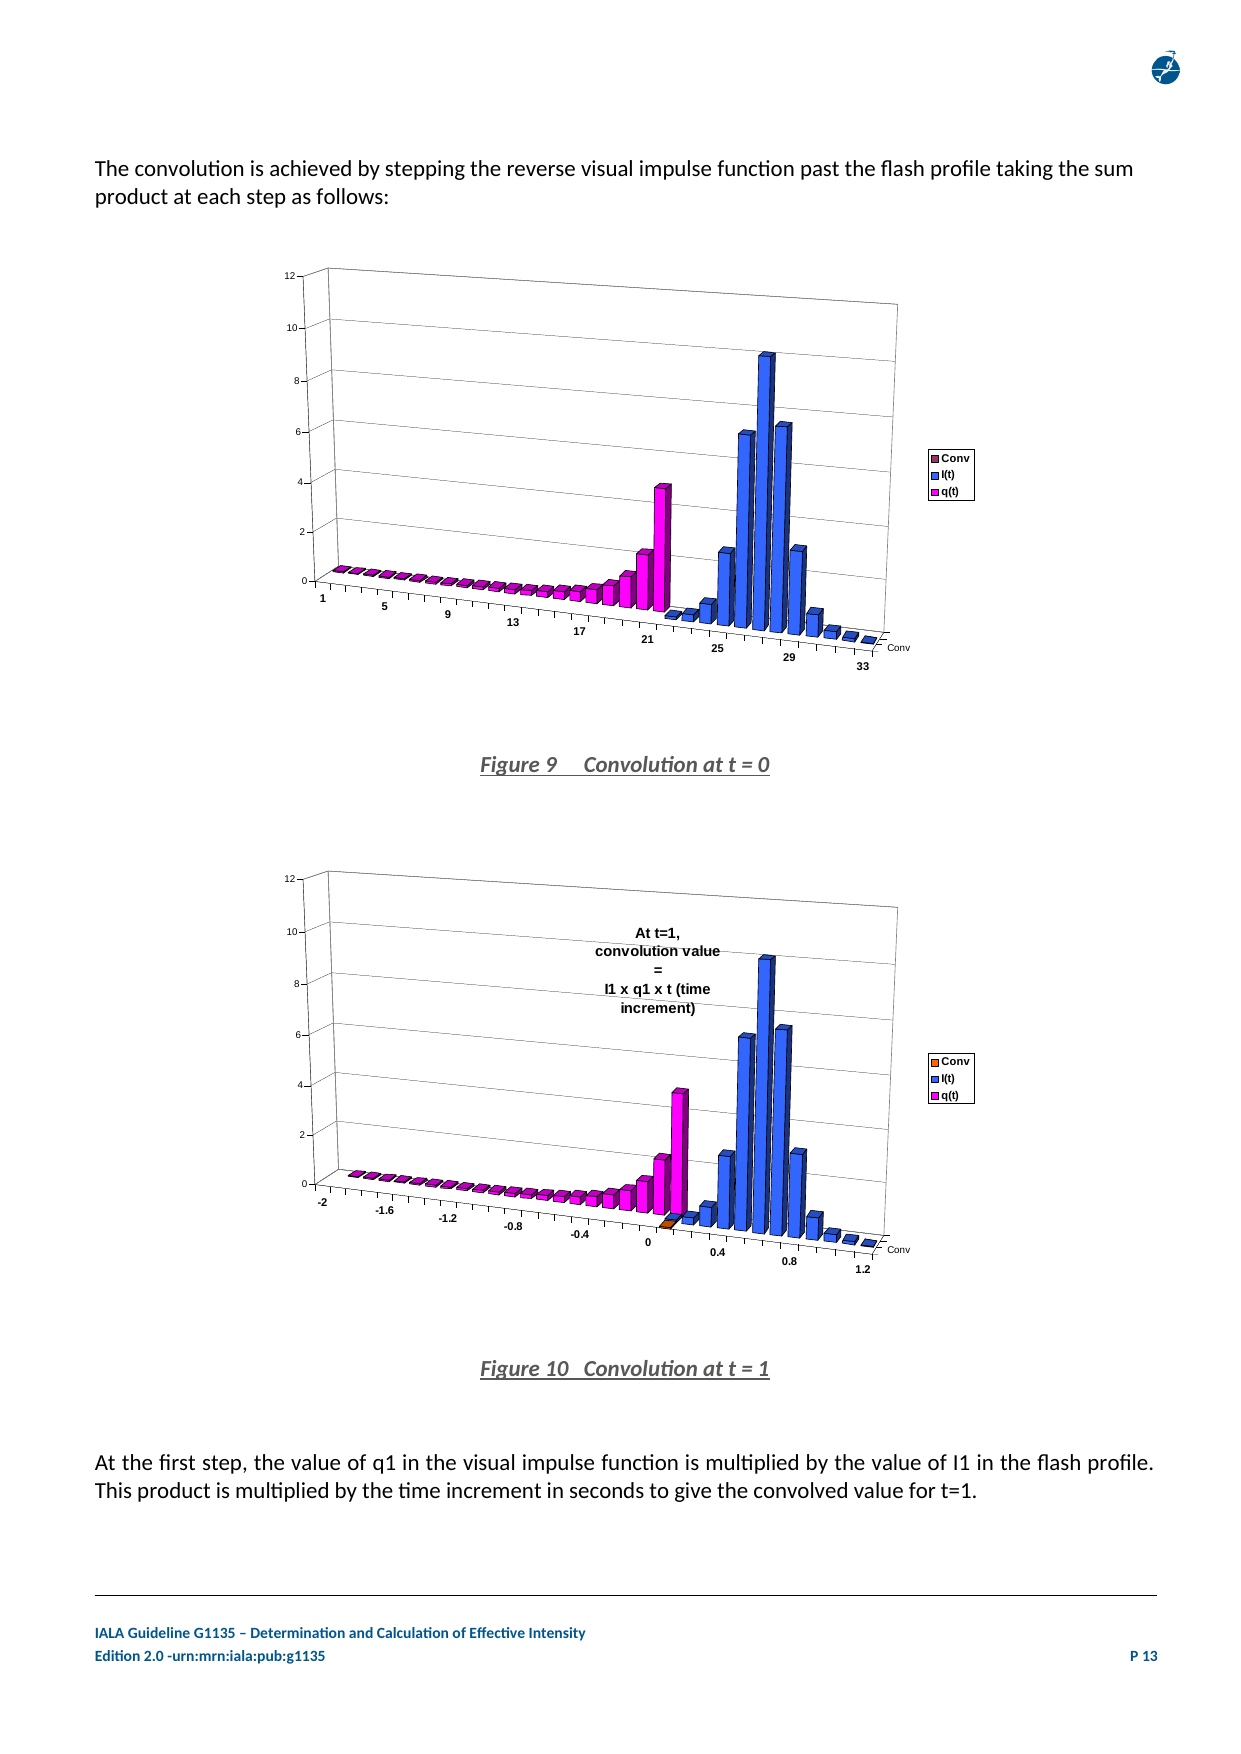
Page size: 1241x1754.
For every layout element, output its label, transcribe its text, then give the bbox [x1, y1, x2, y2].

picture [1120, 0, 1239, 119]
text Convolution at t = 1 [94, 1354, 1157, 1382]
text The convolution is achieved by stepping the reverse visual impulse function past the flash profile taking the sum product at each step as follows: [94, 154, 1157, 210]
text At the first step, the value of q1 in the visual impulse function is multiplied by the value of I1 in the flash profile. This product is multiplied by the time increment in seconds to give the convolved value for t=1. [94, 1448, 1157, 1504]
text Convolution at t = 0 [94, 751, 1157, 778]
